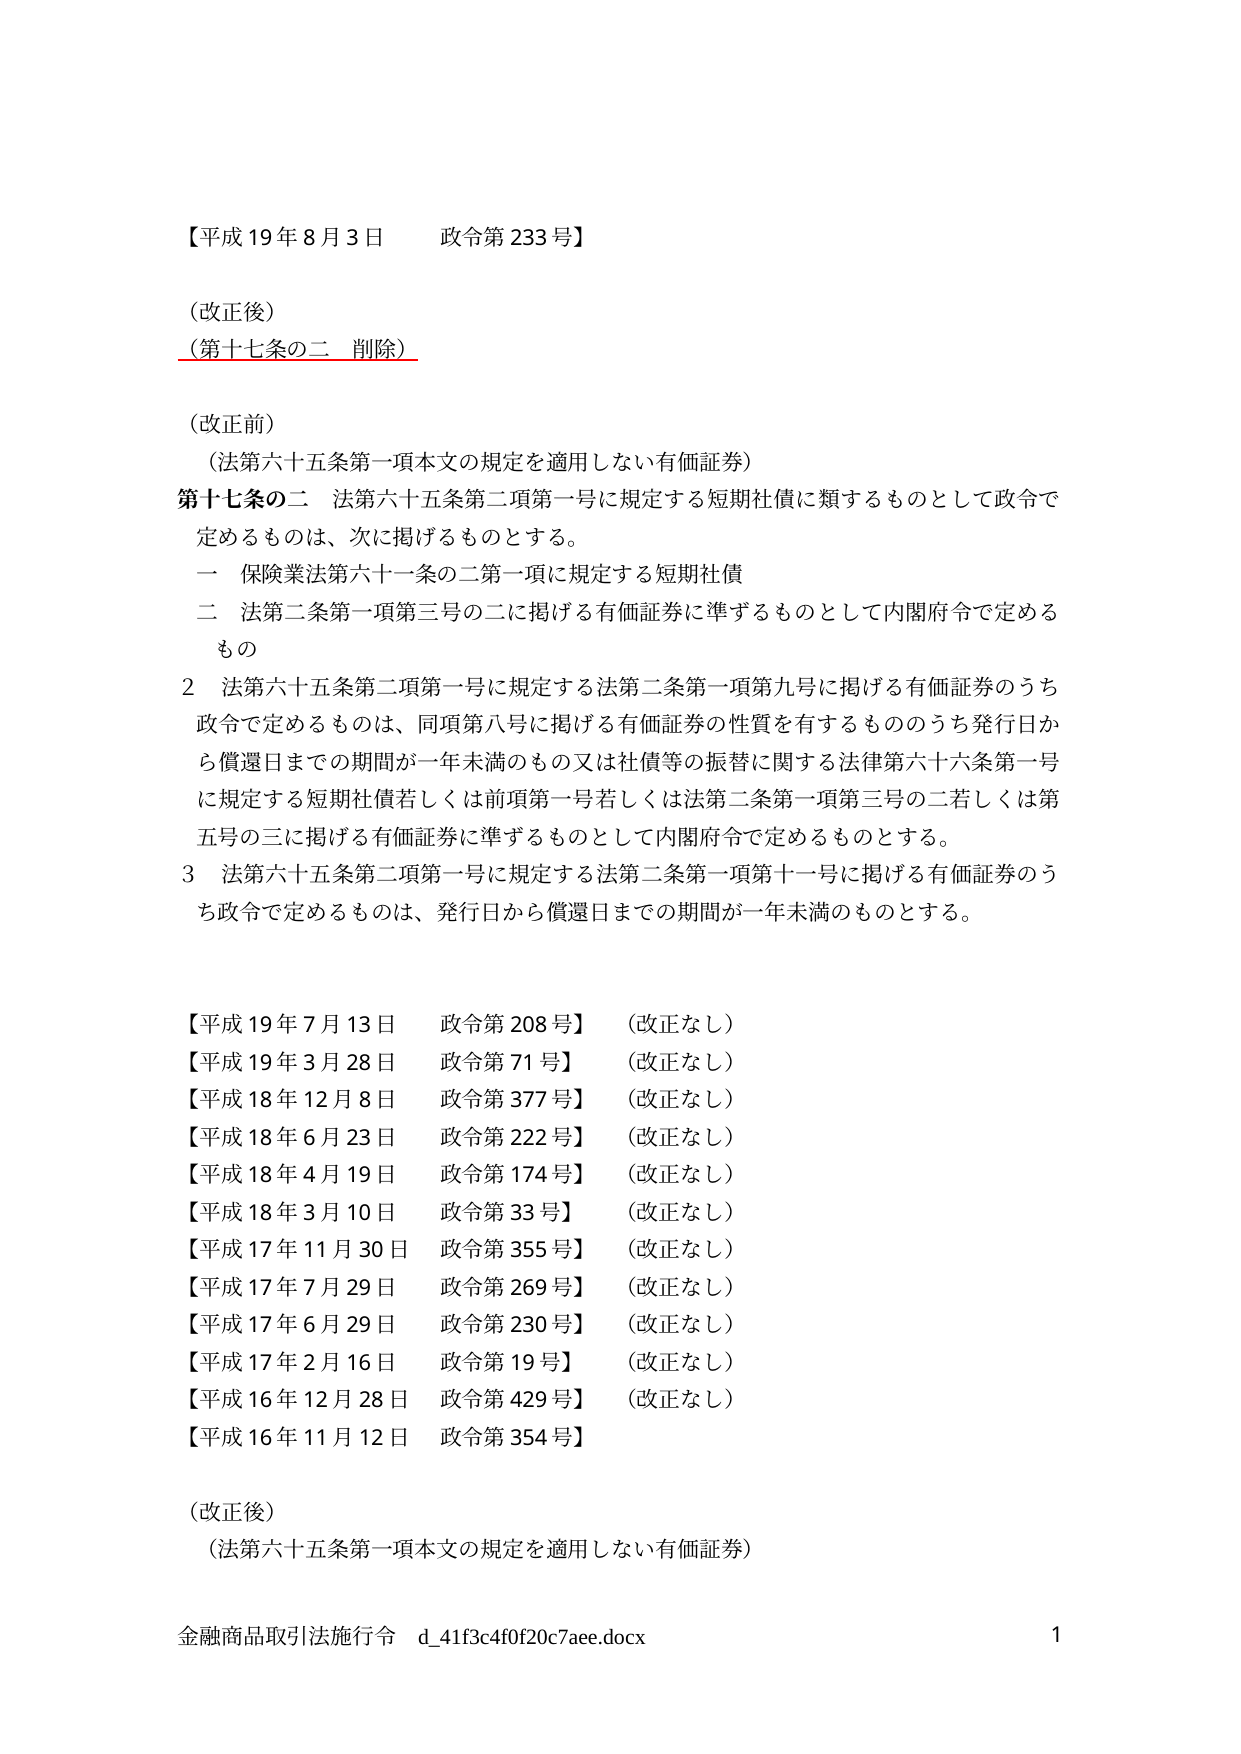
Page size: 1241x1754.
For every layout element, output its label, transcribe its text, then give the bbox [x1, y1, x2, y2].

text （法第六十五条第一項本文の規定を適用しない有価証券） [196, 442, 1063, 479]
text （改正後） [177, 1492, 1063, 1529]
text 【平成19年3月28日 政令第71号】 （改正なし） [177, 1042, 1063, 1079]
text 【平成18年6月23日 政令第222号】 （改正なし） [177, 1117, 1063, 1154]
text 【平成17年6月29日 政令第230号】 （改正なし） [177, 1304, 1063, 1342]
text 【平成19年7月13日 政令第208号】 （改正なし） [177, 1004, 1063, 1042]
text 【平成16年11月12日 政令第354号】 [177, 1417, 1063, 1454]
text 第十七条の二 法第六十五条第二項第一号に規定する短期社債に類するものとして政令で定めるものは、次に掲げるものとする。 [177, 479, 1063, 554]
text 一 保険業法第六十一条の二第一項に規定する短期社債 [196, 554, 1063, 592]
text （法第六十五条第一項本文の規定を適用しない有価証券） [196, 1529, 1063, 1567]
text （第十七条の二 削除） [177, 329, 1063, 367]
text 【平成17年11月30日 政令第355号】 （改正なし） [177, 1229, 1063, 1267]
text 【平成17年7月29日 政令第269号】 （改正なし） [177, 1267, 1063, 1304]
text 【平成17年2月16日 政令第19号】 （改正なし） [177, 1342, 1063, 1379]
text 【平成19年8月3日 政令第233号】 [177, 217, 1063, 254]
text 二 法第二条第一項第三号の二に掲げる有価証券に準ずるものとして内閣府令で定めるもの [196, 592, 1063, 667]
text ３ 法第六十五条第二項第一号に規定する法第二条第一項第十一号に掲げる有価証券のうち政令で定めるものは、発行日から償還日までの期間が一年未満のものとする。 [177, 854, 1063, 929]
text 【平成18年3月10日 政令第33号】 （改正なし） [177, 1192, 1063, 1229]
text （改正後） [177, 292, 1063, 329]
text ２ 法第六十五条第二項第一号に規定する法第二条第一項第九号に掲げる有価証券のうち政令で定めるものは、同項第八号に掲げる有価証券の性質を有するもののうち発行日から償還日までの期間が一年未満のもの又は社債等の振替に関する法律第六十六条第一号に規定する短期社債若しくは前項第一号若しくは法第二条第一項第三号の二若しくは第五号の三に掲げる有価証券に準ずるものとして内閣府令で定めるものとする。 [177, 667, 1063, 854]
text （改正前） [177, 404, 1063, 442]
text 【平成18年4月19日 政令第174号】 （改正なし） [177, 1154, 1063, 1192]
text 【平成16年12月28日 政令第429号】 （改正なし） [177, 1379, 1063, 1417]
text 【平成18年12月8日 政令第377号】 （改正なし） [177, 1079, 1063, 1117]
